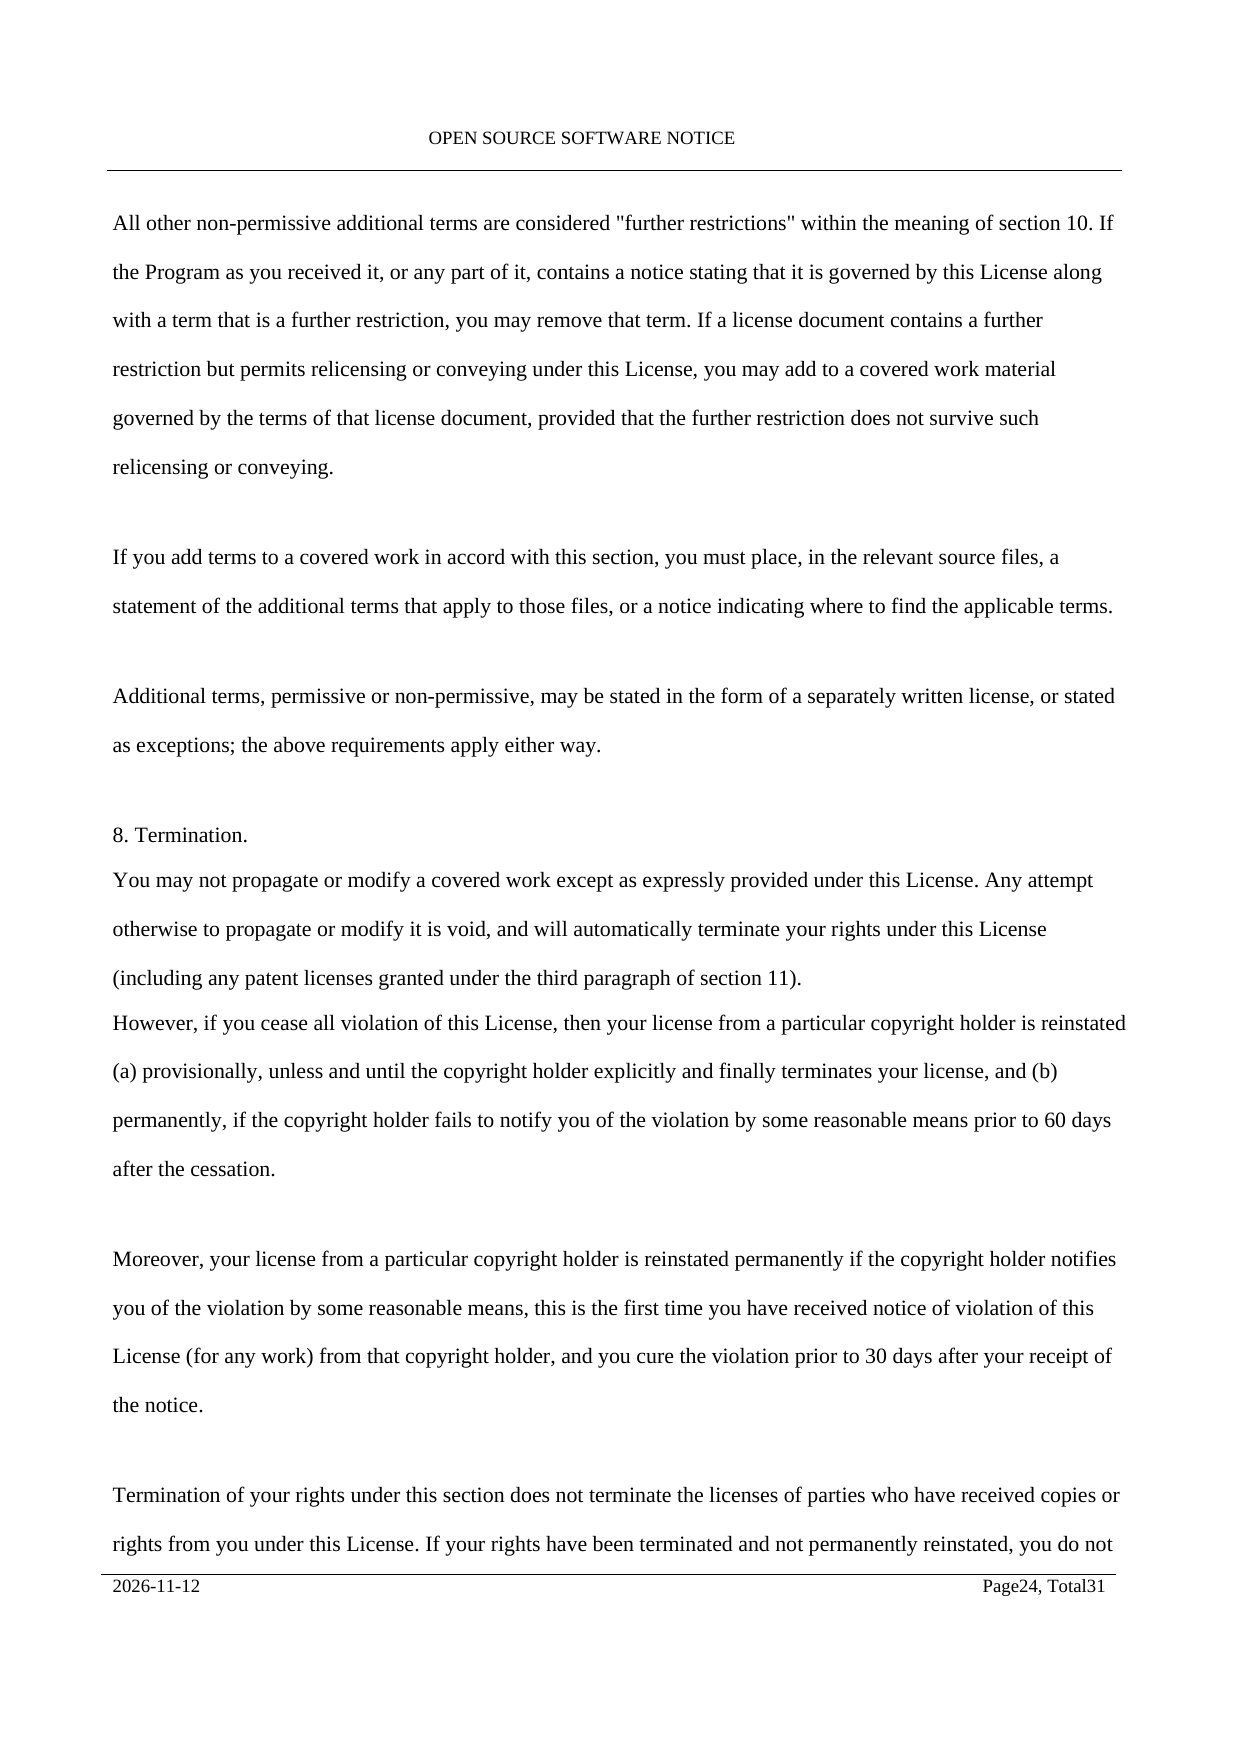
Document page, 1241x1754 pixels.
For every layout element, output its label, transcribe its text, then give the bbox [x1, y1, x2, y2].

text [112, 1479, 1128, 1560]
text All other non-permissive additional terms are considered "further restrictions" within the meaning of section 10. If the Program as you received it, or any part of it, contains a notice stating that it is governed by this License along with a term that is a further restriction, you may remove that term. If a license document contains a further restriction but permits relicensing or conveying under this License, you may add to a covered work material governed by the terms of that license document, provided that the further restriction does not survive such relicensing or conveying. [112, 206, 1128, 483]
text 8. Termination. [112, 818, 1128, 851]
text Moreover, your license from a particular copyright holder is reinstated permanently if the copyright holder notifies you of the violation by some reasonable means, this is the first time you have received notice of violation of this License (for any work) from that copyright holder, and you cure the violation prior to 30 days after your receipt of the notice. [112, 1242, 1128, 1421]
text Additional terms, permissive or non-permissive, may be stated in the form of a separately written license, or stated as exceptions; the above requirements apply either way. [112, 679, 1128, 761]
text You may not propagate or modify a covered work except as expressly provided under this License. Any attempt otherwise to propagate or modify it is void, and will automatically terminate your rights under this License (including any patent licenses granted under the third paragraph of section 11). [112, 863, 1128, 993]
text However, if you cease all violation of this License, then your license from a particular copyright holder is reinstated (a) provisionally, unless and until the copyright holder explicitly and finally terminates your license, and (b) permanently, if the copyright holder fails to notify you of the violation by some reasonable means prior to 60 days after the cessation. [112, 1006, 1128, 1185]
text If you add terms to a covered work in accord with this section, you must place, in the relevant source files, a statement of the additional terms that apply to those files, or a notice indicating where to find the applicable terms. [112, 540, 1128, 622]
